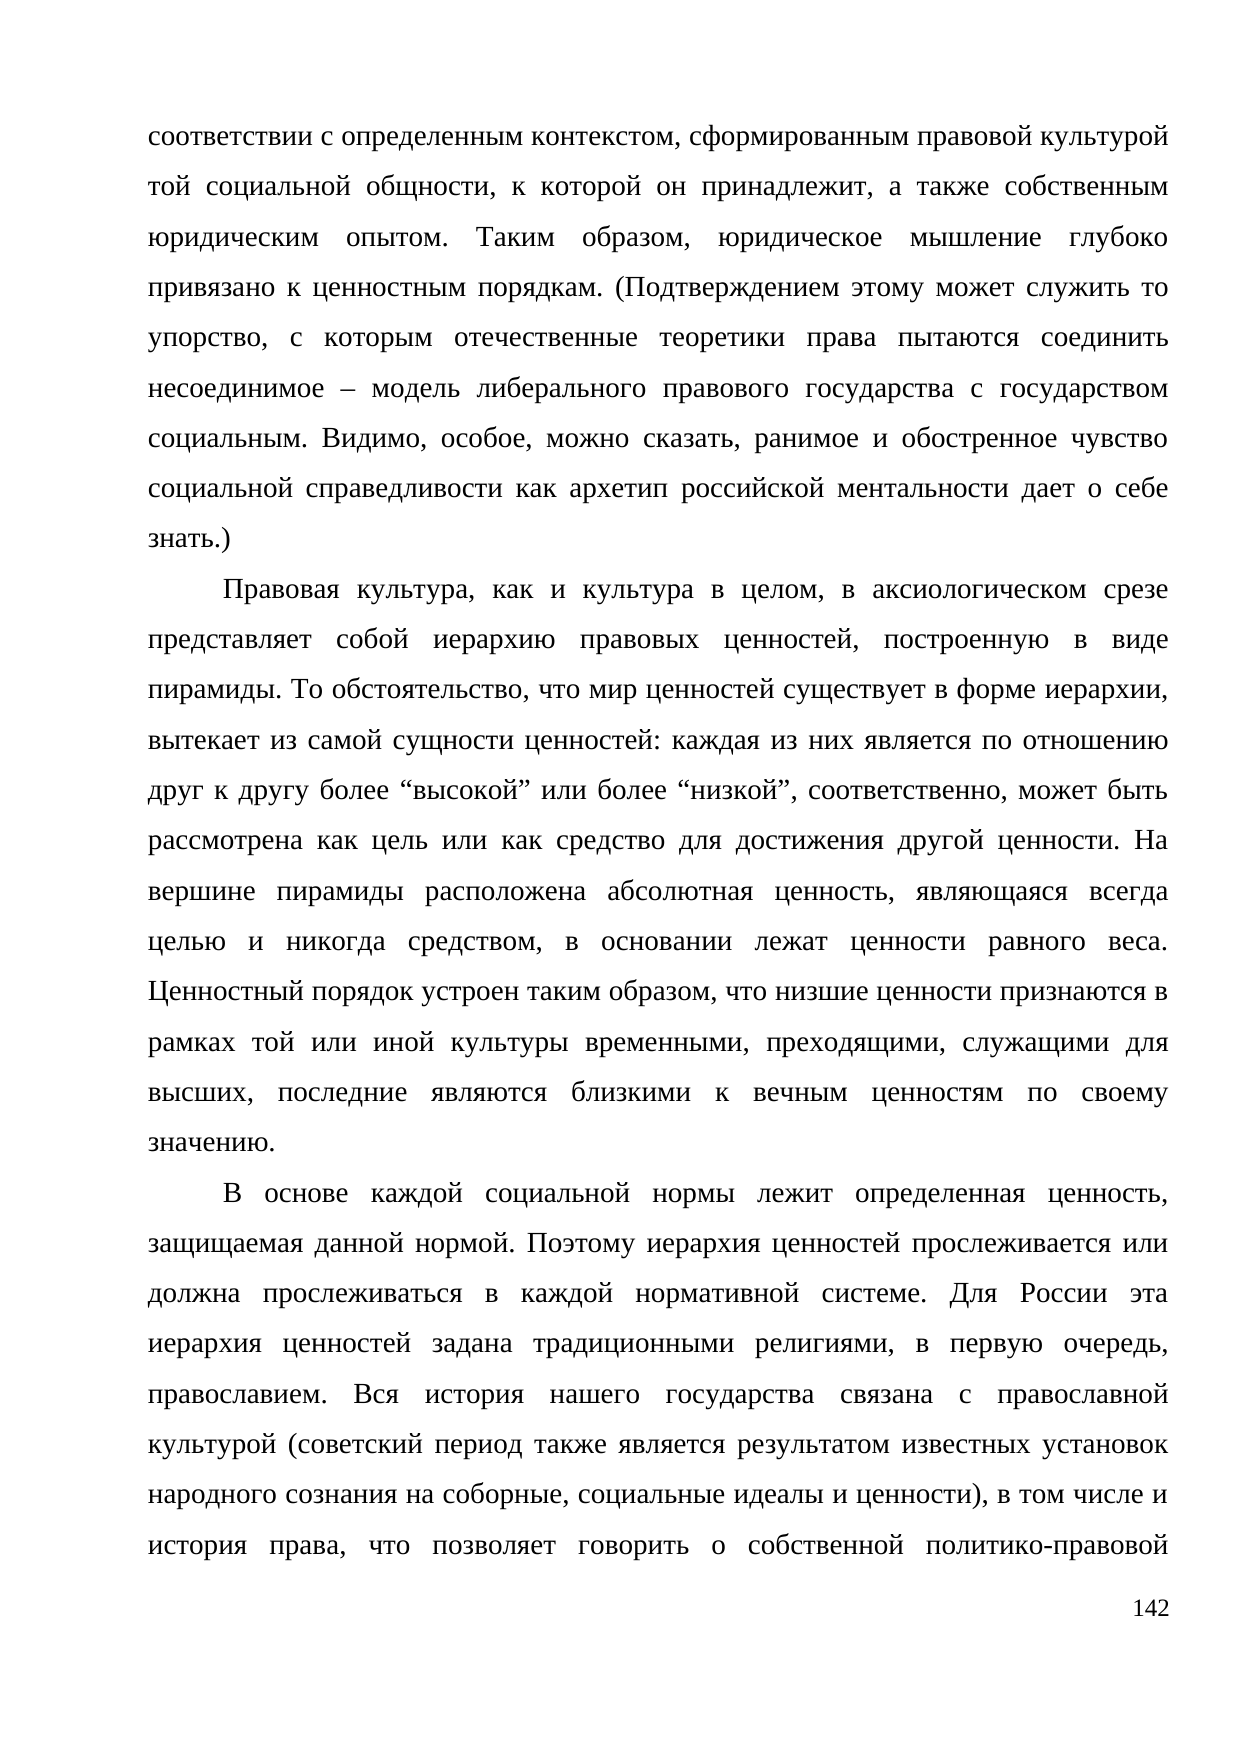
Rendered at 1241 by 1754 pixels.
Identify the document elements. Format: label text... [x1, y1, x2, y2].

text Правовая культура, как и культура в целом, в аксиологическом срезе представляет собой иерархию правовых ценностей, построенную в виде пирамиды. То обстоятельство, что мир ценностей существует в форме иерархии, вытекает из самой сущности ценностей: каждая из них является по отношению друг к другу более “высокой” или более “низкой”, соответственно, может быть рассмотрена как цель или как средство для достижения другой ценности. На вершине пирамиды расположена абсолютная ценность, являющаяся всегда целью и никогда средством, в основании лежат ценности равного веса. Ценностный порядок устроен таким образом, что низшие ценности признаются в рамках той или иной культуры временными, преходящими, служащими для высших, последние являются близкими к вечным ценностям по своему значению. [148, 571, 1169, 1158]
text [148, 118, 1169, 554]
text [148, 1175, 1169, 1560]
